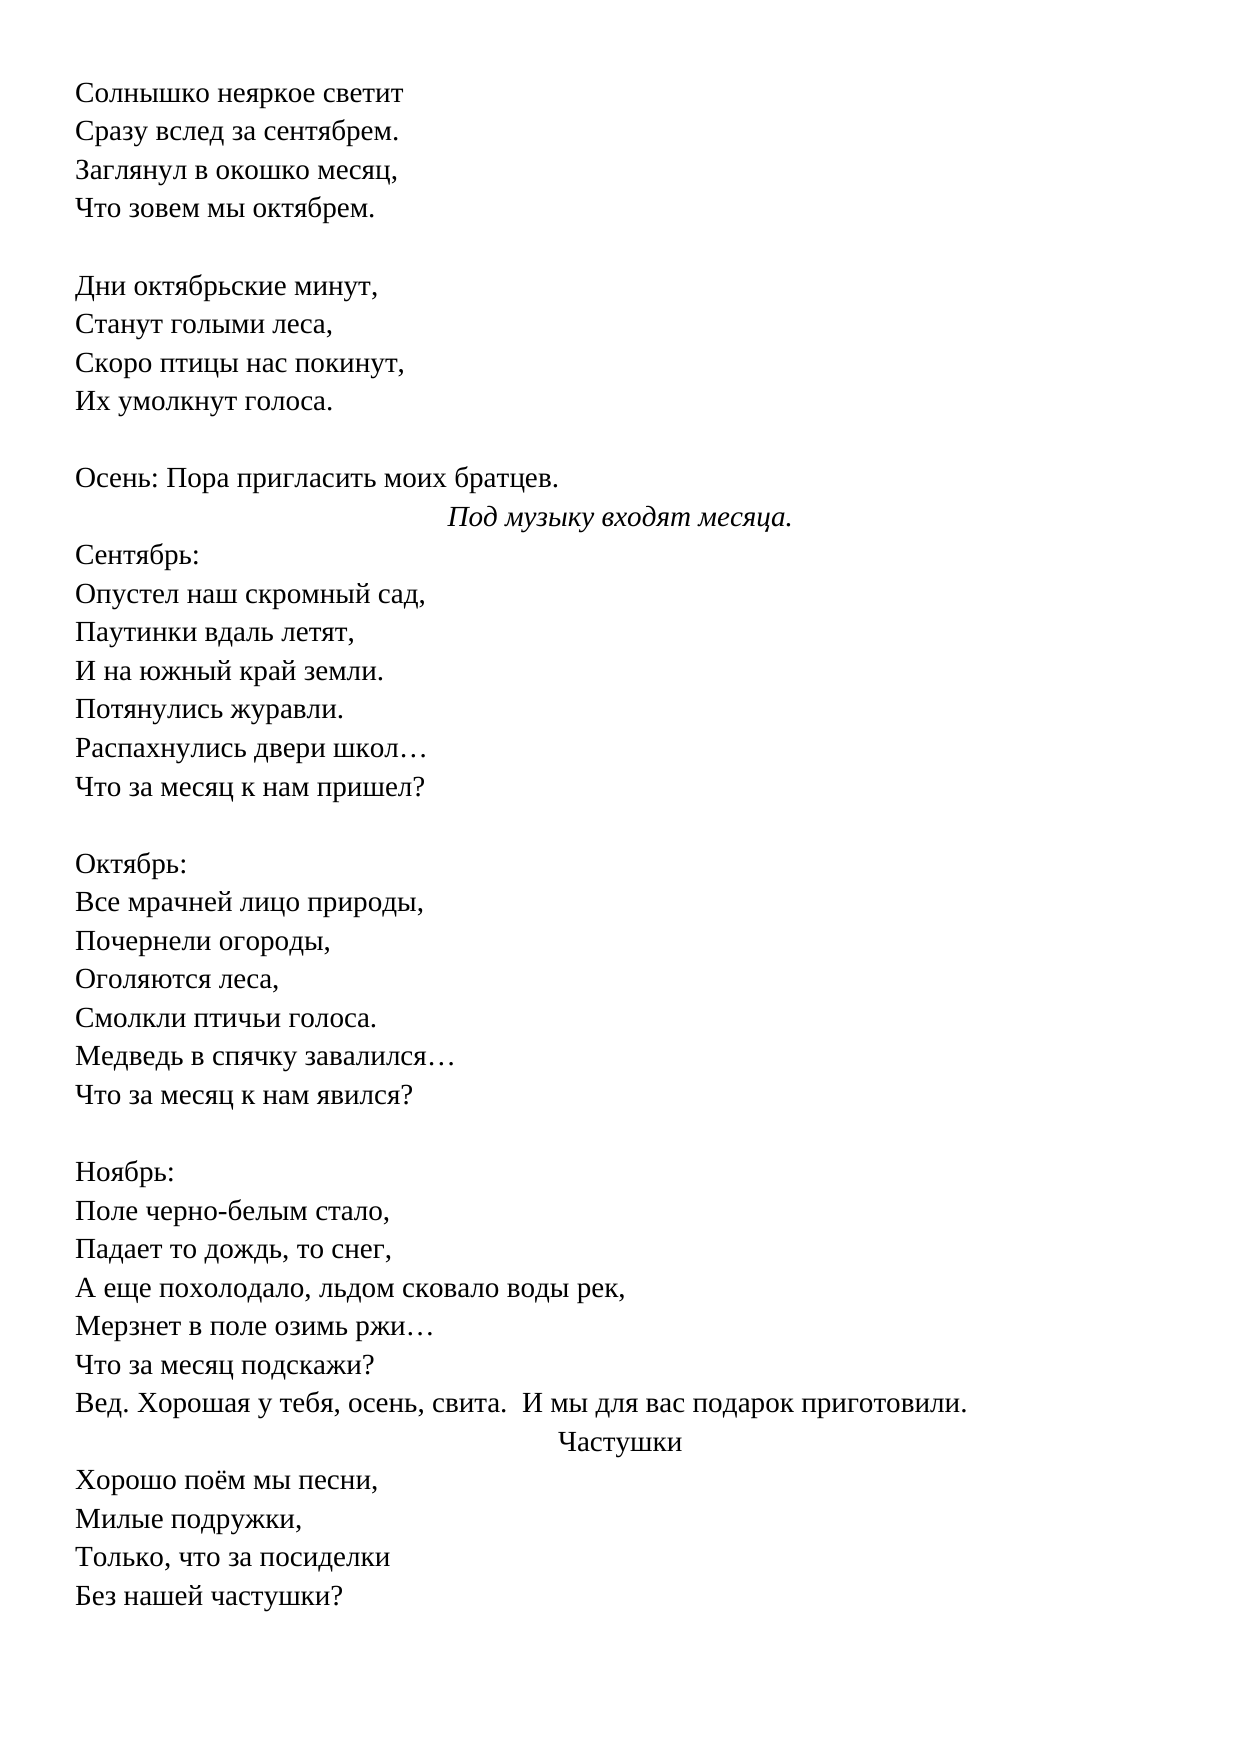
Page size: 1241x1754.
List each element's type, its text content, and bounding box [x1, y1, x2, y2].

text Милые подружки, [75, 1501, 1165, 1534]
text Станут голыми леса, [75, 306, 1165, 340]
text Оголяются леса, [75, 961, 1165, 995]
text Солнышко неяркое светит [75, 75, 1165, 108]
text Что зовем мы октябрем. [75, 191, 1165, 224]
text Только, что за посиделки [75, 1539, 1165, 1573]
text Медведь в спячку завалился… [75, 1038, 1165, 1072]
text Без нашей частушки? [75, 1578, 1165, 1612]
text Что за месяц к нам пришел? [75, 769, 1165, 802]
text А еще похолодало, льдом сковало воды рек, [75, 1270, 1165, 1303]
text Осень: Пора пригласить моих братцев. [75, 460, 1165, 494]
text Дни октябрьские минут, [75, 268, 1165, 301]
text Сразу вслед за сентябрем. [75, 113, 1165, 147]
text Все мрачней лицо природы, [75, 884, 1165, 918]
text Октябрь: [75, 846, 1165, 879]
text Поле черно-белым стало, [75, 1193, 1165, 1226]
text Скоро птицы нас покинут, [75, 345, 1165, 378]
text Заглянул в окошко месяц, [75, 152, 1165, 186]
text Под музыку входят месяца. [75, 499, 1165, 532]
text Хорошо поём мы песни, [75, 1462, 1165, 1496]
text Что за месяц к нам явился? [75, 1077, 1165, 1111]
text Распахнулись двери школ… [75, 730, 1165, 764]
text Частушки [75, 1424, 1165, 1457]
text Паутинки вдаль летят, [75, 614, 1165, 648]
text Сентябрь: [75, 537, 1165, 571]
text Опустел наш скромный сад, [75, 576, 1165, 609]
text Их умолкнут голоса. [75, 383, 1165, 417]
text Ноябрь: [75, 1154, 1165, 1188]
text И на южный край земли. [75, 653, 1165, 687]
text Вед. Хорошая у тебя, осень, свита. И мы для вас подарок приготовили. [75, 1385, 1165, 1419]
text Почернели огороды, [75, 923, 1165, 956]
text Мерзнет в поле озимь ржи… [75, 1308, 1165, 1342]
text Падает то дождь, то снег, [75, 1231, 1165, 1265]
text Смолкли птичьи голоса. [75, 1000, 1165, 1033]
text Что за месяц подскажи? [75, 1347, 1165, 1380]
text Потянулись журавли. [75, 692, 1165, 725]
